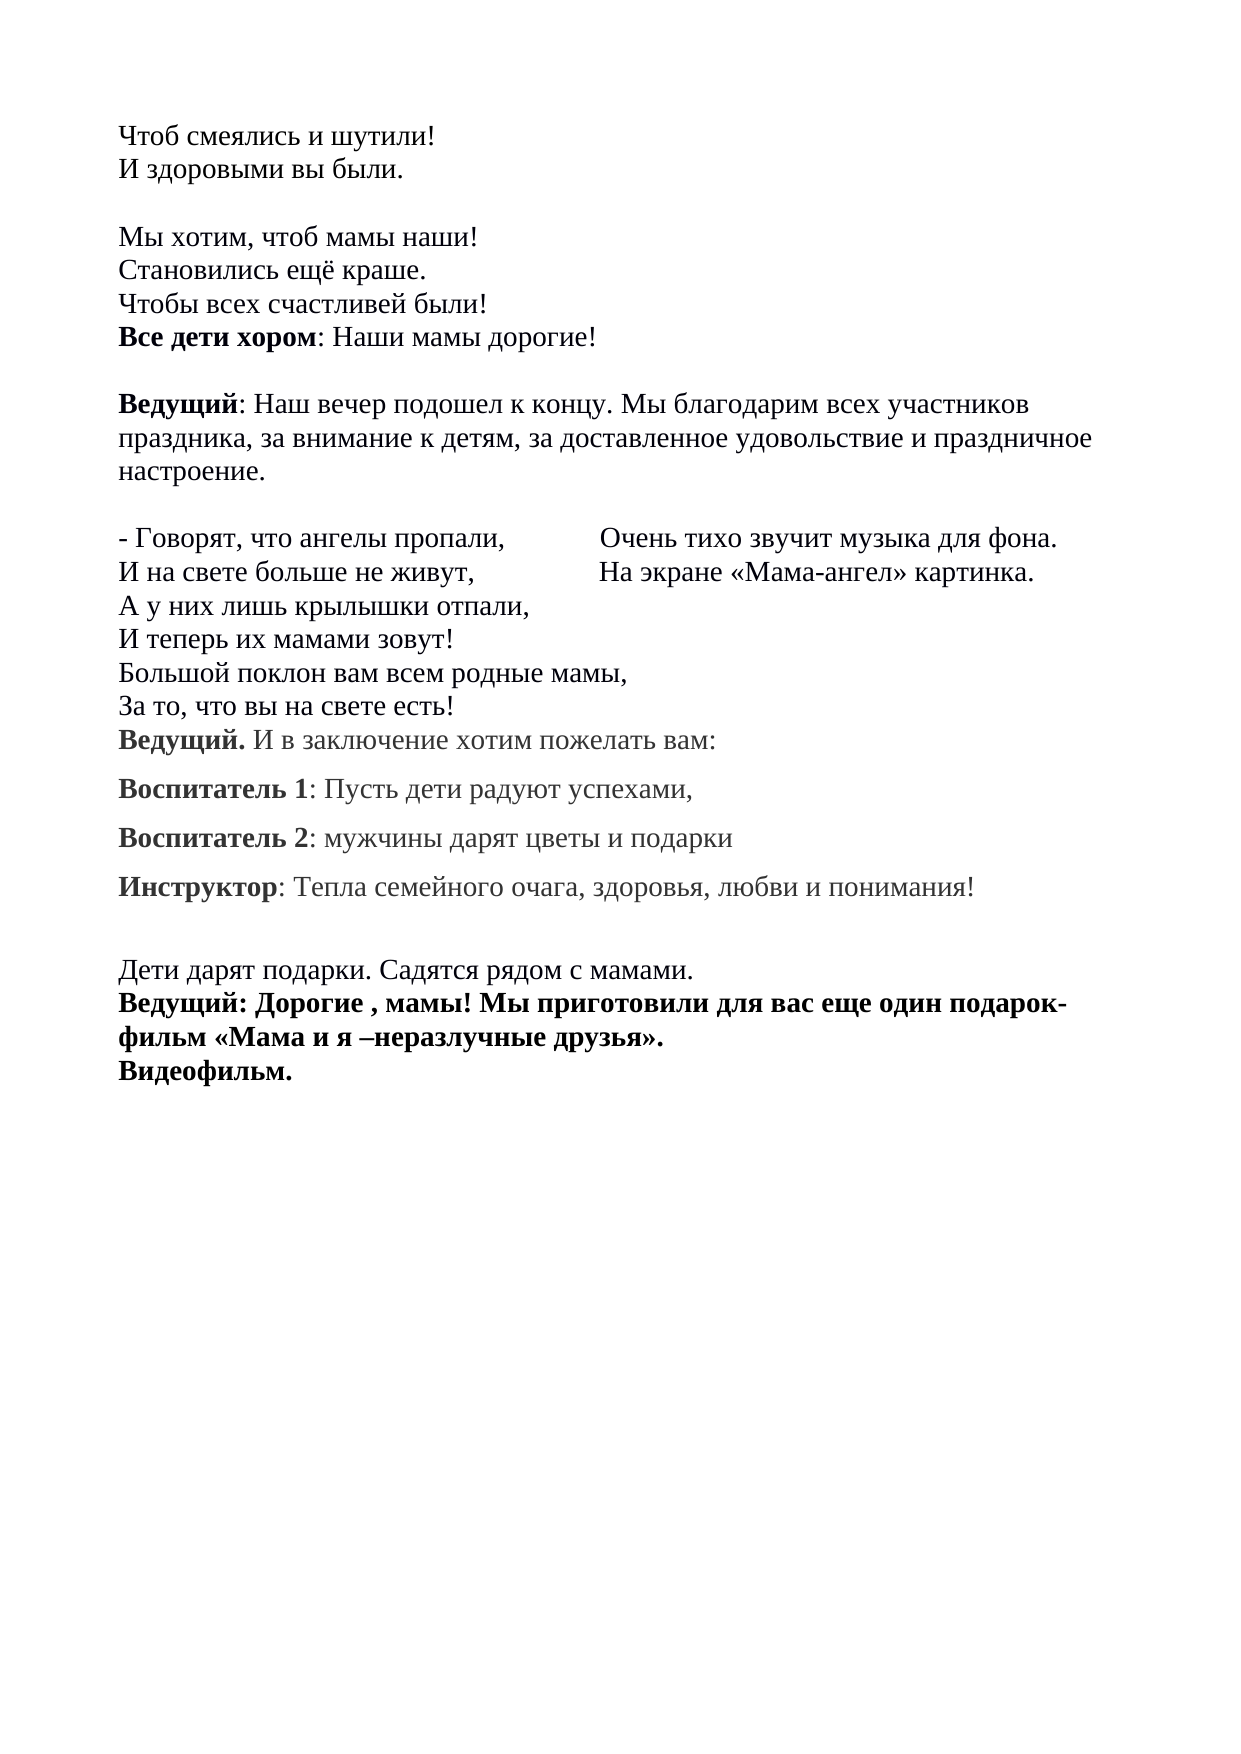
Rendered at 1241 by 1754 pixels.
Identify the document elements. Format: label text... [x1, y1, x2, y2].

text И на свете больше не живут, На экране «Мама-ангел» картинка. [118, 554, 1152, 588]
text Воспитатель 1: Пусть дети радуют успехами, [118, 771, 1152, 804]
text Становились ещё краше. [118, 252, 1152, 286]
text Воспитатель 2: мужчины дарят цветы и подарки [118, 820, 1152, 854]
text - Говорят, что ангелы пропали, Очень тихо звучит музыка для фона. [118, 521, 1152, 554]
text За то, что вы на свете есть! [118, 688, 1152, 722]
text Мы хотим, чтоб мамы наши! [118, 219, 1152, 252]
text Видеофильм. [118, 1053, 1152, 1086]
text И здоровыми вы были. [118, 152, 1152, 185]
text Чтобы всех счастливей были! [118, 286, 1152, 319]
text Ведущий. И в заключение хотим пожелать вам: [118, 722, 1152, 755]
text А у них лишь крылышки отпали, [118, 588, 1152, 621]
text И теперь их мамами зовут! [118, 621, 1152, 655]
text Инструктор: Тепла семейного очага, здоровья, любви и понимания! [118, 869, 1152, 903]
text Чтоб смеялись и шутили! [118, 118, 1152, 152]
text Все дети хором: Наши мамы дорогие! [118, 319, 1152, 353]
text Дети дарят подарки. Садятся рядом с мамами. [118, 952, 1152, 986]
text Ведущий: Наш вечер подошел к концу. Мы благодарим всех участников праздника, за внимание к детям, за доставленное удовольствие и праздничное настроение. [118, 386, 1152, 487]
text Большой поклон вам всем родные мамы, [118, 655, 1152, 688]
text Ведущий: Дорогие , мамы! Мы приготовили для вас еще один подарок- фильм «Мама и я –неразлучные друзья». [118, 986, 1152, 1053]
